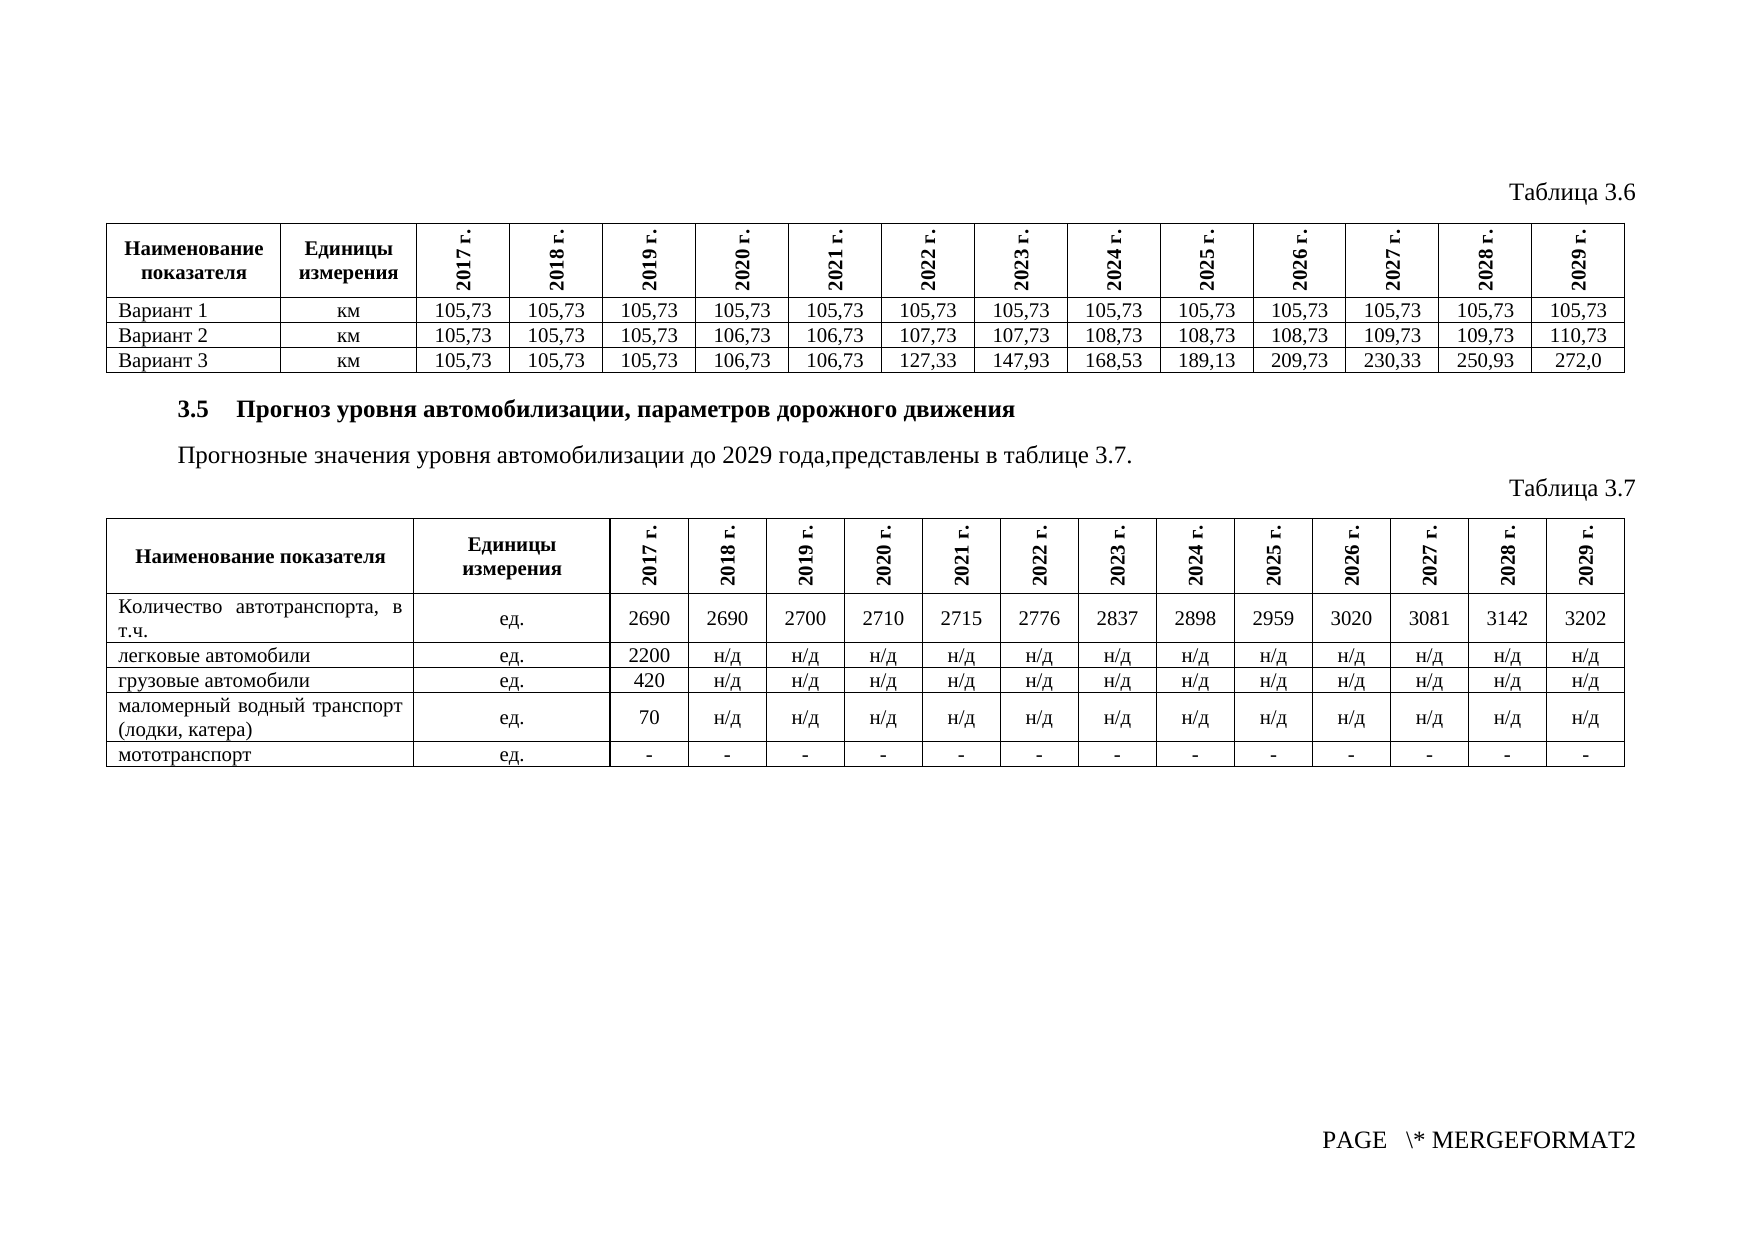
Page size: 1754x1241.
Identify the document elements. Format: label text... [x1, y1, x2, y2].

table_cell 109,73 [1346, 323, 1438, 347]
table_cell Вариант 2 [107, 323, 280, 347]
table_cell 2715 [923, 594, 1000, 642]
table_cell н/д [767, 668, 844, 692]
table_cell н/д [1313, 643, 1390, 667]
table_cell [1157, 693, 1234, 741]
table_header 2022 г. [882, 224, 974, 297]
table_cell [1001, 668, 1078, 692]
table_cell Вариант 1 [107, 298, 280, 322]
table_header 2017 г. [611, 519, 688, 592]
table_cell км [281, 348, 416, 372]
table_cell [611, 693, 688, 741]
table_header 2018 г. [510, 224, 602, 297]
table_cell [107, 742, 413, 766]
table_cell 105,73 [975, 298, 1067, 322]
table_cell 3202 [1547, 594, 1624, 642]
table_cell 420 [611, 668, 688, 692]
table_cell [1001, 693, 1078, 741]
table_cell 105,73 [789, 298, 881, 322]
table_cell н/д [1079, 643, 1156, 667]
table_header 2019 г. [603, 224, 695, 297]
table_cell 105,73 [510, 298, 602, 322]
table_header Единицы измерения [281, 224, 416, 297]
table_cell 105,73 [603, 348, 695, 372]
table_cell н/д [1235, 643, 1312, 667]
table_cell 105,73 [603, 298, 695, 322]
table_cell 147,93 [975, 348, 1067, 372]
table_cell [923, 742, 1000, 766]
table_cell 3142 [1469, 594, 1546, 642]
text Таблица 3.7 [118, 473, 1636, 501]
table_cell 105,73 [603, 323, 695, 347]
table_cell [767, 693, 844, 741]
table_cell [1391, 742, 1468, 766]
table_cell 2837 [1079, 594, 1156, 642]
table_header Единицы измерения [414, 519, 609, 592]
table_header 2022 г. [1001, 519, 1078, 592]
table_cell 168,53 [1068, 348, 1160, 372]
table_cell н/д [689, 643, 766, 667]
table_cell ед. [414, 594, 609, 642]
table_cell 110,73 [1532, 323, 1624, 347]
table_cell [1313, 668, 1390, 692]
table_cell 105,73 [1439, 298, 1531, 322]
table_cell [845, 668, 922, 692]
table_header 2023 г. [975, 224, 1067, 297]
table_cell 2710 [845, 594, 922, 642]
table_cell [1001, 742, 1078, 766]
table_cell 105,73 [417, 348, 509, 372]
table_cell 3081 [1391, 594, 1468, 642]
table_header 2018 г. [689, 519, 766, 592]
table_cell 2690 [689, 594, 766, 642]
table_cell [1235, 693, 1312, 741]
table_cell 105,73 [1254, 298, 1345, 322]
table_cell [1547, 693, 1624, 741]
table_cell 107,73 [882, 323, 974, 347]
table_cell н/д [1157, 643, 1234, 667]
table_header 2027 г. [1391, 519, 1468, 592]
table_cell грузовые автомобили [107, 668, 413, 692]
table_header 2017 г. [417, 224, 509, 297]
table_cell 106,73 [789, 323, 881, 347]
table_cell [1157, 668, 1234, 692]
table_cell 108,73 [1068, 323, 1160, 347]
table_header 2028 г. [1439, 224, 1531, 297]
table_cell легковые автомобили [107, 643, 413, 667]
table_cell н/д [1001, 643, 1078, 667]
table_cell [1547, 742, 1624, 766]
text Таблица 3.6 [118, 177, 1636, 206]
table_cell 105,73 [882, 298, 974, 322]
table_cell н/д [845, 643, 922, 667]
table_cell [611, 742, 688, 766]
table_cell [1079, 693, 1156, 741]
table_header 2019 г. [767, 519, 844, 592]
table_cell 108,73 [1254, 323, 1345, 347]
table_cell Вариант 3 [107, 348, 280, 372]
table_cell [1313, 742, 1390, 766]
table_cell 109,73 [1439, 323, 1531, 347]
table_cell 250,93 [1439, 348, 1531, 372]
table_cell 105,73 [510, 348, 602, 372]
table_cell 2776 [1001, 594, 1078, 642]
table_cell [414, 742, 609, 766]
table_cell 2690 [611, 594, 688, 642]
table_cell 209,73 [1254, 348, 1345, 372]
table_cell 105,73 [417, 323, 509, 347]
table_cell 106,73 [789, 348, 881, 372]
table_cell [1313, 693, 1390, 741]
table_cell 105,73 [417, 298, 509, 322]
table_header 2024 г. [1068, 224, 1160, 297]
table_cell н/д [1391, 643, 1468, 667]
table_cell 230,33 [1346, 348, 1438, 372]
table_cell н/д [689, 668, 766, 692]
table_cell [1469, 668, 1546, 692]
table_cell км [281, 323, 416, 347]
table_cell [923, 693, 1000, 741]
table_header 2021 г. [789, 224, 881, 297]
text Прогнозные значения уровня автомобилизации до 2029 года,представлены в таблице 3.7. [118, 440, 1636, 468]
table_cell н/д [1469, 643, 1546, 667]
table_header Наименование показателя [107, 519, 413, 592]
table_cell 106,73 [696, 323, 788, 347]
table_cell 107,73 [975, 323, 1067, 347]
table_cell 106,73 [696, 348, 788, 372]
table_cell н/д [767, 643, 844, 667]
table_cell н/д [923, 643, 1000, 667]
table_cell 105,73 [1346, 298, 1438, 322]
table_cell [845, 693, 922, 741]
table_cell 272,0 [1532, 348, 1624, 372]
table_cell 3020 [1313, 594, 1390, 642]
table_cell 105,73 [1161, 298, 1253, 322]
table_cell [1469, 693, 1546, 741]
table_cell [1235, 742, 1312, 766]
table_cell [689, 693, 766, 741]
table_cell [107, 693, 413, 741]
table_cell км [281, 298, 416, 322]
table_header 2020 г. [696, 224, 788, 297]
table_cell 108,73 [1161, 323, 1253, 347]
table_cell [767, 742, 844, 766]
table_cell 2898 [1157, 594, 1234, 642]
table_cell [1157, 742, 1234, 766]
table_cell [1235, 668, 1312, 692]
table_header 2021 г. [923, 519, 1000, 592]
table_header 2025 г. [1161, 224, 1253, 297]
table_header Наименование показателя [107, 224, 280, 297]
table_cell 105,73 [696, 298, 788, 322]
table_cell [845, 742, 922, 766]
table_cell 2700 [767, 594, 844, 642]
table_header 2029 г. [1532, 224, 1624, 297]
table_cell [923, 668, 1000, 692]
table_header 2025 г. [1235, 519, 1312, 592]
table_cell ед. [414, 668, 609, 692]
table_header 2026 г. [1254, 224, 1345, 297]
table_cell 105,73 [510, 323, 602, 347]
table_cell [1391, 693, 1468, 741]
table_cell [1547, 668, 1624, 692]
table_header 2026 г. [1313, 519, 1390, 592]
table_header 2020 г. [845, 519, 922, 592]
table_cell 105,73 [1068, 298, 1160, 322]
table_cell Количество автотранспорта, в т.ч. [107, 594, 413, 642]
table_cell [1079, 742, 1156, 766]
table_cell 189,13 [1161, 348, 1253, 372]
table_header 2029 г. [1547, 519, 1624, 592]
table_cell 127,33 [882, 348, 974, 372]
table_cell 105,73 [1532, 298, 1624, 322]
table_header 2024 г. [1157, 519, 1234, 592]
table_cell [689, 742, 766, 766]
table_header 2028 г. [1469, 519, 1546, 592]
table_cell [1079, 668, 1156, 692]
table_cell ед. [414, 643, 609, 667]
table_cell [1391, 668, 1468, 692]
table_cell 2200 [611, 643, 688, 667]
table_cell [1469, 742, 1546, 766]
table_cell 2959 [1235, 594, 1312, 642]
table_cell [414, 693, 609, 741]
text Прогноз уровня автомобилизации, параметров дорожного движения [177, 394, 1636, 423]
table_cell н/д [1547, 643, 1624, 667]
table_header 2023 г. [1079, 519, 1156, 592]
table_header 2027 г. [1346, 224, 1438, 297]
